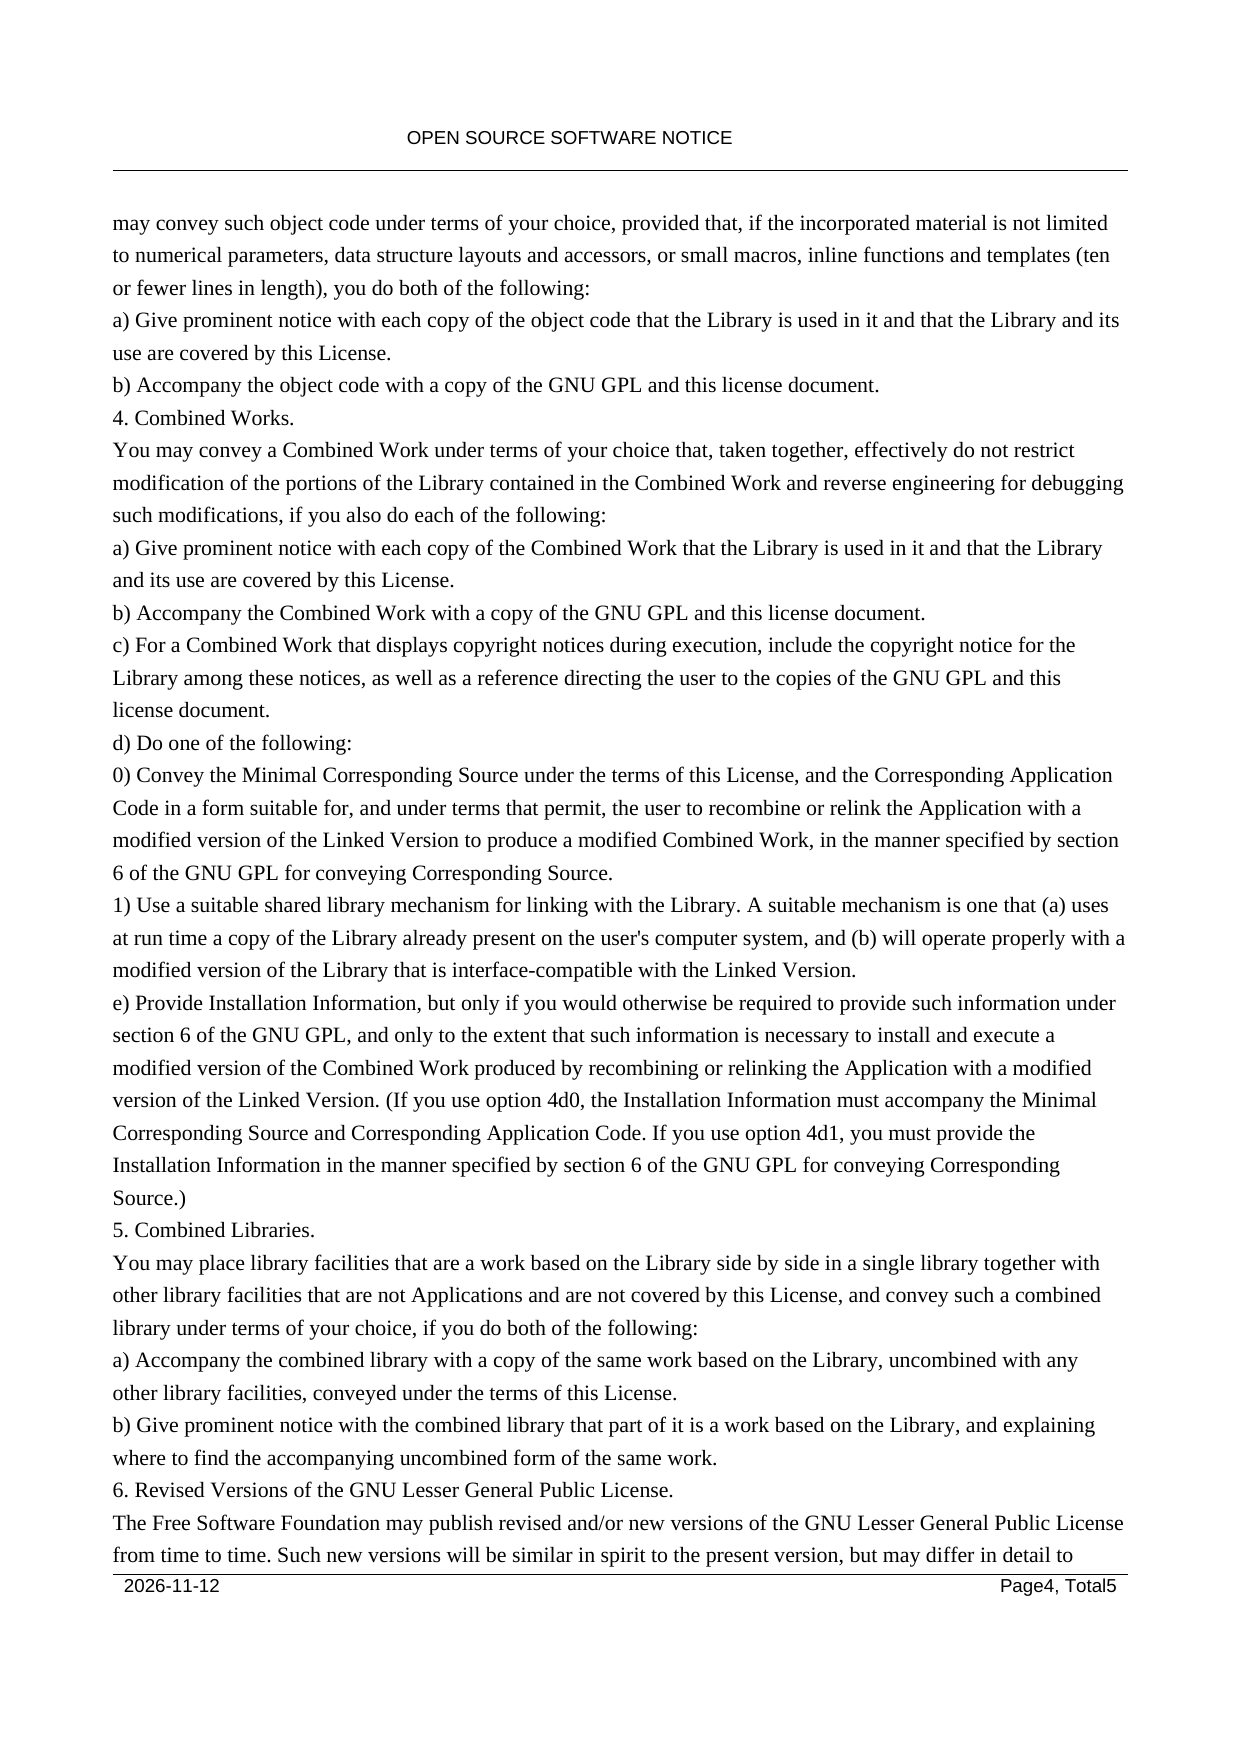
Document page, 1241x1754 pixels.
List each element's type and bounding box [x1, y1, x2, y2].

text [112, 206, 1128, 1571]
